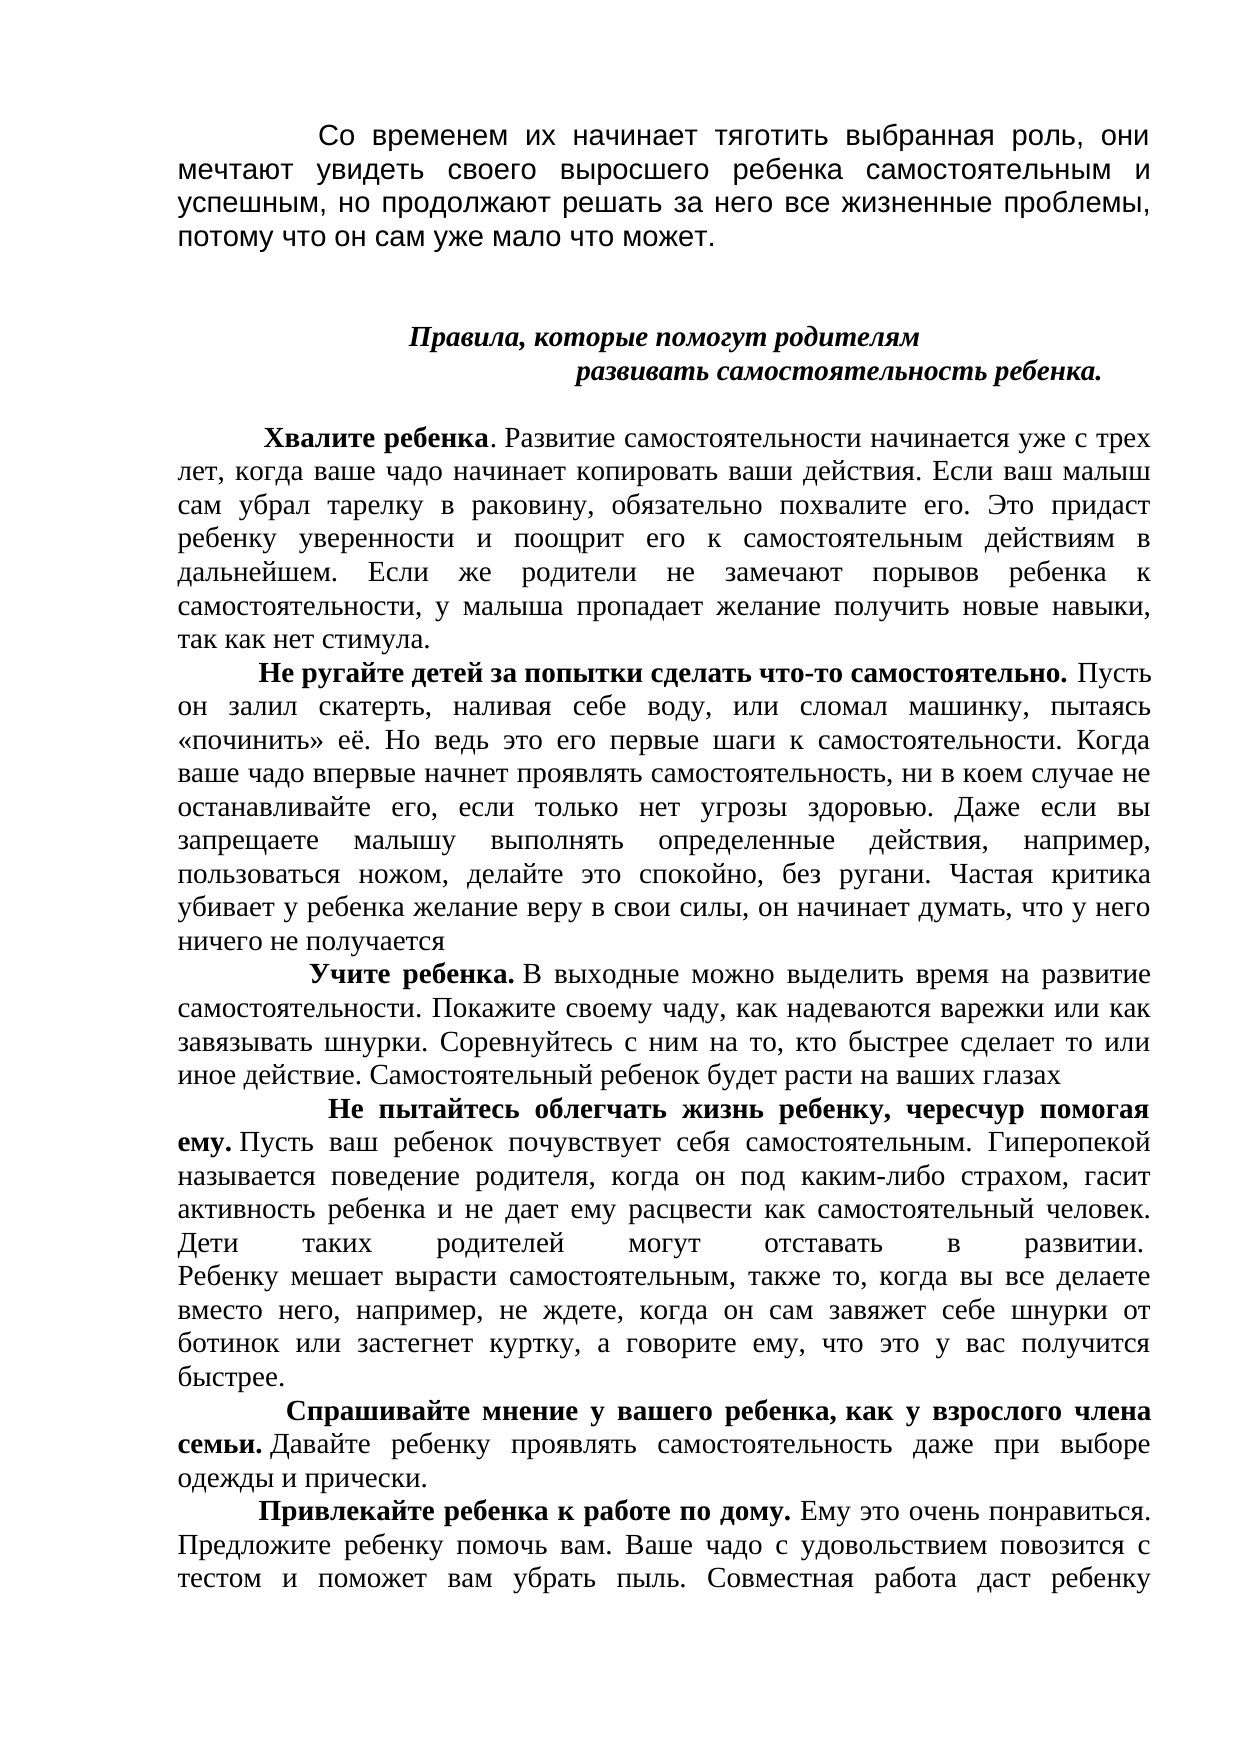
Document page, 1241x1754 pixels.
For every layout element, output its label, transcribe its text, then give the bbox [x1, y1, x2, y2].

text Не ругайте детей за попытки сделать что-то самостоятельно. Пусть он залил скатерть, наливая себе воду, или сломал машинку, пытаясь «починить» её. Но ведь это его первые шаги к самостоятельности. Когда ваше чадо впервые начнет проявлять самостоятельность, ни в коем случае не останавливайте его, если только нет угрозы здоровью. Даже если вы запрещаете малышу выполнять определенные действия, например, пользоваться ножом, делайте это спокойно, без ругани. Частая критика убивает у ребенка желание веру в свои силы, он начинает думать, что у него ничего не получается [177, 655, 1152, 957]
text Учите ребенка. В выходные можно выделить время на развитие самостоятельности. Покажите своему чаду, как надеваются варежки или как завязывать шнурки. Соревнуйтесь с ним на то, кто быстрее сделает то или иное действие. Самостоятельный ребенок будет расти на ваших глазах [177, 957, 1152, 1091]
text Не пытайтесь облегчать жизнь ребенку, чересчур помогая ему. Пусть ваш ребенок почувствует себя самостоятельным. Гиперопекой называется поведение родителя, когда он под каким-либо страхом, гасит активность ребенка и не дает ему расцвести как самостоятельный человек. Дети таких родителей могут отставать в развитии. Ребенку мешает вырасти самостоятельным, также то, когда вы все делаете вместо него, например, не ждете, когда он сам завяжет себе шнурки от ботинок или застегнет куртку, а говорите ему, что это у вас получится быстрее. [177, 1091, 1152, 1393]
text Правила, которые помогут родителям [177, 319, 1152, 353]
text Спрашивайте мнение у вашего ребенка, как у взрослого члена семьи. Давайте ребенку проявлять самостоятельность даже при выборе одежды и прически. [177, 1393, 1152, 1493]
text Хвалите ребенка. Развитие самостоятельности начинается уже с трех лет, когда ваше чадо начинает копировать ваши действия. Если ваш малыш сам убрал тарелку в раковину, обязательно похвалите его. Это придаст ребенку уверенности и поощрит его к самостоятельным действиям в дальнейшем. Если же родители не замечают порывов ребенка к самостоятельности, у малыша пропадает желание получить новые навыки, так как нет стимула. [177, 420, 1152, 655]
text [177, 1493, 1152, 1594]
text развивать самостоятельность ребенка. [177, 353, 1152, 386]
text Со временем их начинает тяготить выбранная роль, они мечтают увидеть своего выросшего ребенка самостоятельным и успешным, но продолжают решать за него все жизненные проблемы, потому что он сам уже мало что может. [177, 118, 1152, 252]
